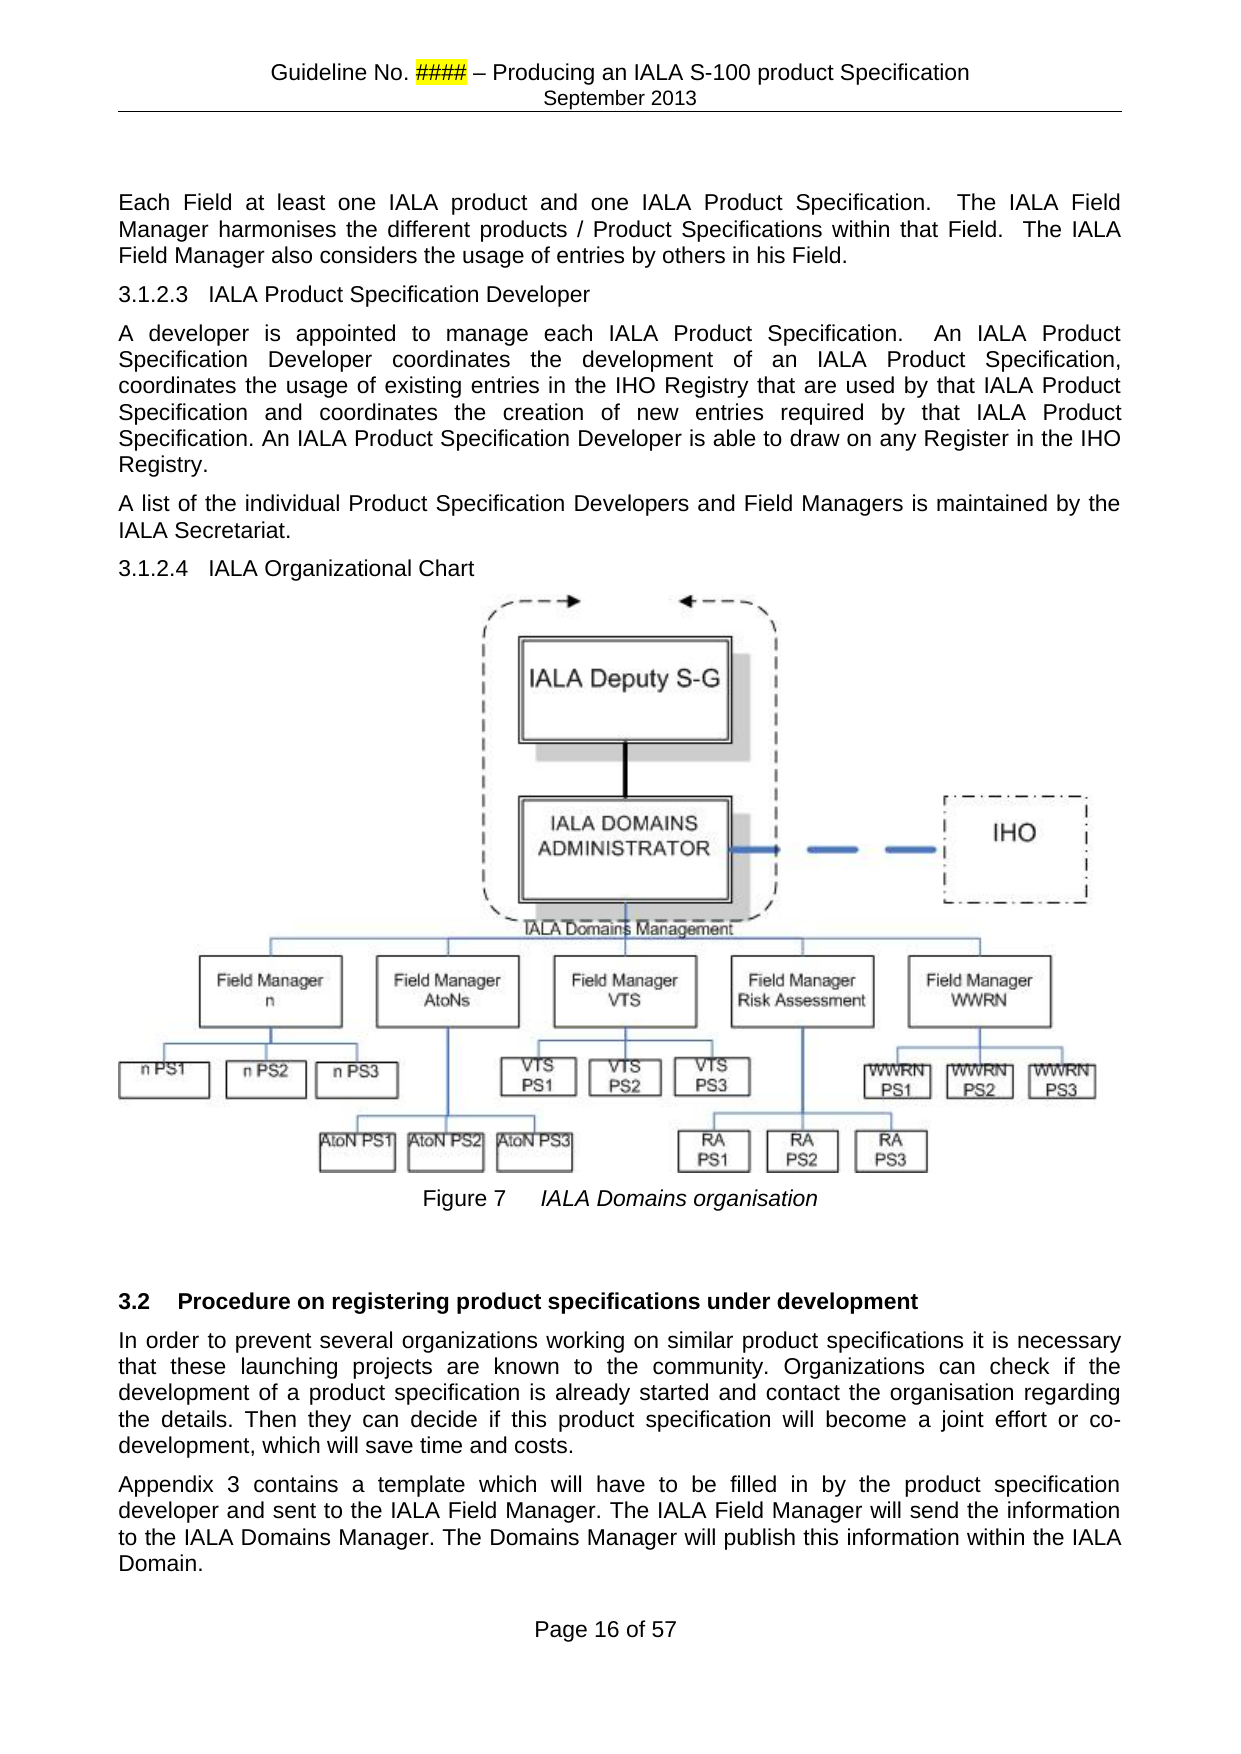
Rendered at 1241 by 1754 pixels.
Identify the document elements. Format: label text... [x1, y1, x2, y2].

text Each Field at least one IALA product and one IALA Product Specification. The IALA Field Manager harmonises the different products / Product Specifications within that Field. The IALA Field Manager also considers the usage of entries by others in his Field. [118, 189, 1122, 268]
subtitle Procedure on registering product specifications under development [118, 1288, 1122, 1314]
picture [118, 594, 1097, 1173]
text A developer is appointed to manage each IALA Product Specification. An IALA Product Specification Developer coordinates the development of an IALA Product Specification, coordinates the usage of existing entries in the IHO Registry that are used by that IALA Product Specification and coordinates the creation of new entries required by that IALA Product Specification. An IALA Product Specification Developer is able to draw on any Register in the IHO Registry. [118, 319, 1122, 478]
text In order to prevent several organizations working on similar product specifications it is necessary that these launching projects are known to the community. Organizations can check if the development of a product specification is already started and contact the organisation regarding the details. Then they can decide if this product specification will become a joint effort or co-development, which will save time and costs. [118, 1327, 1122, 1458]
text Appendix 3 contains a template which will have to be filled in by the product specification developer and sent to the IALA Field Manager. The IALA Field Manager will send the information to the IALA Domains Manager. The Domains Manager will publish this information within the IALA Domain. [118, 1471, 1122, 1576]
text A list of the individual Product Specification Developers and Field Managers is maintained by the IALA Secretariat. [118, 490, 1122, 543]
subtitle IALA Organizational Chart [118, 555, 1122, 582]
text IALA Domains organisation [118, 1185, 1122, 1211]
subtitle IALA Product Specification Developer [118, 281, 1122, 307]
